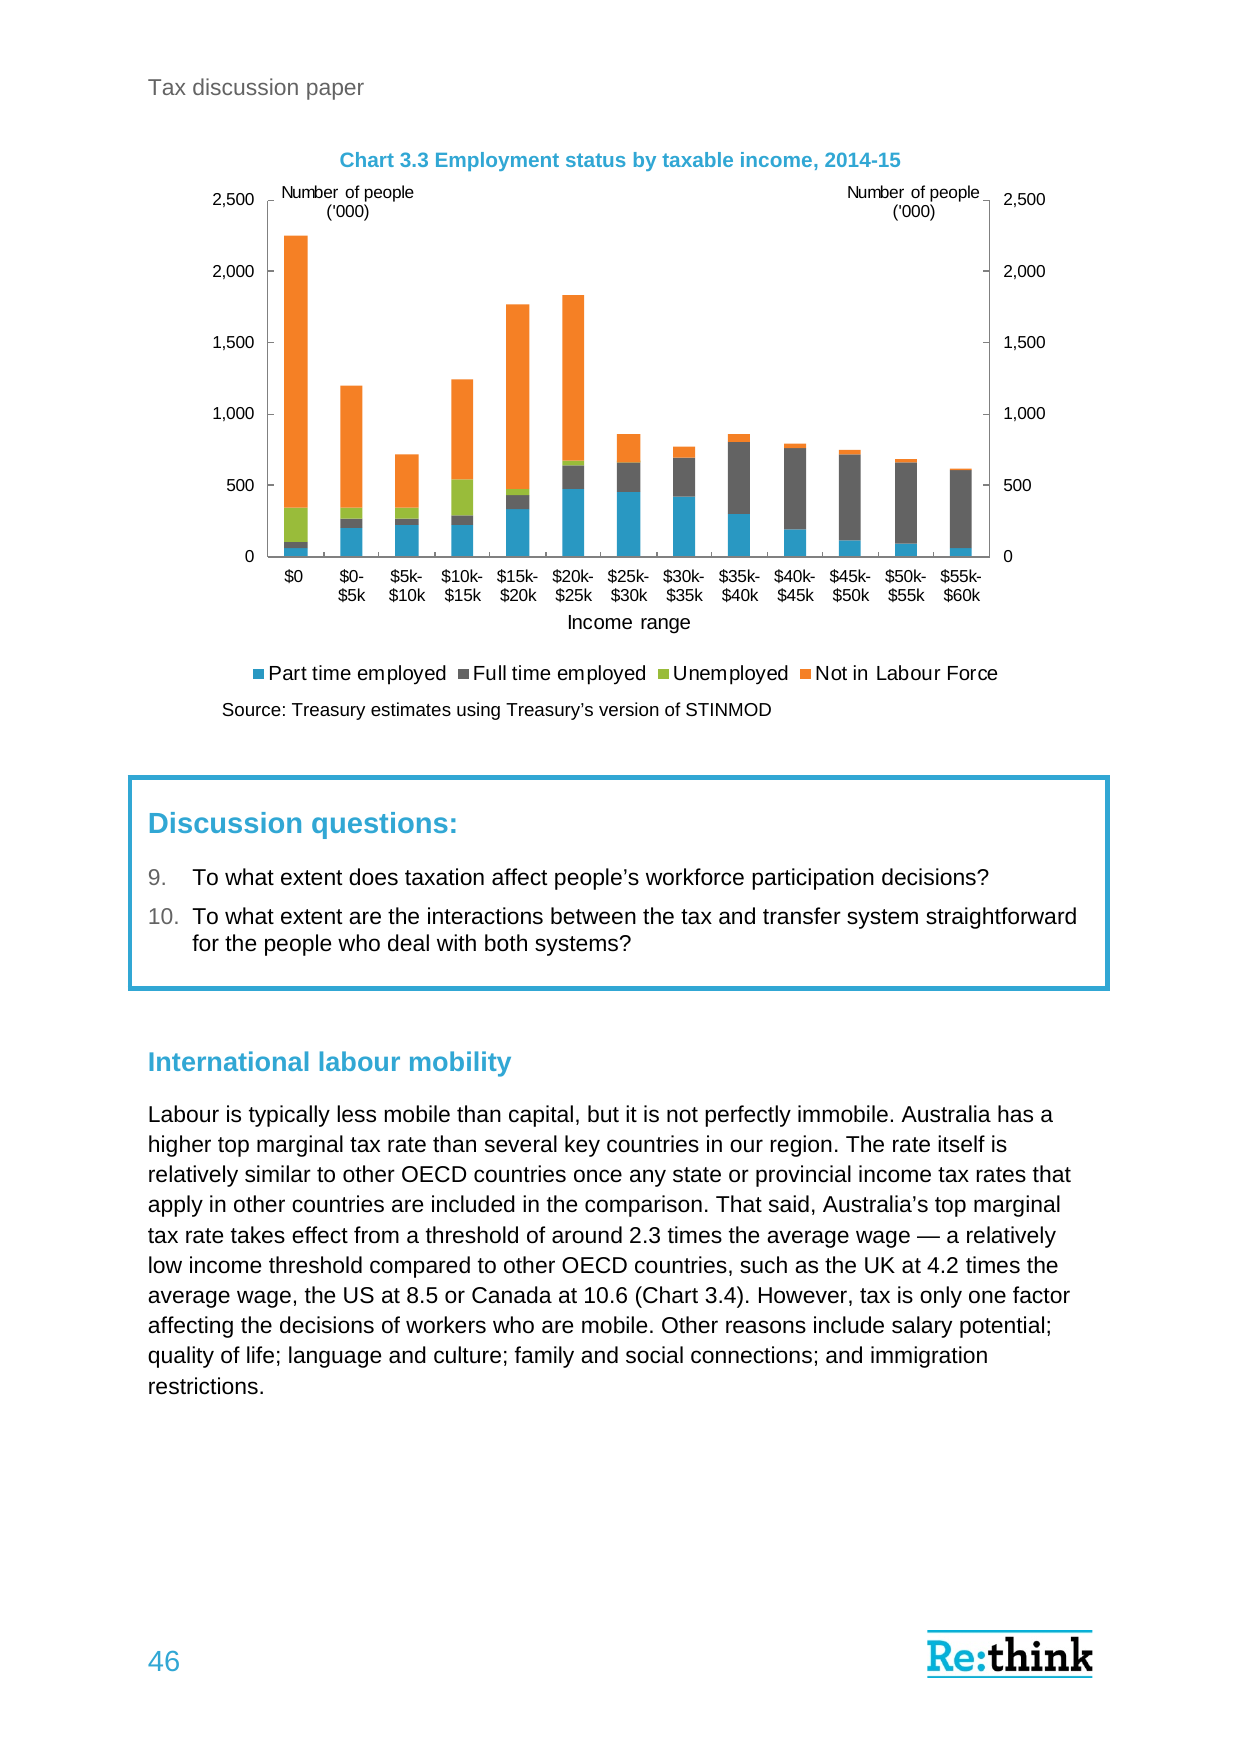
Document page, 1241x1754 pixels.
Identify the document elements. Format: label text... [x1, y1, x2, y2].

text Labour is typically less mobile than capital, but it is not perfectly immobile. Australia has a higher top marginal tax rate than several key countries in our region. The rate itself is relatively similar to other OECD countries once any state or provincial income tax rates that apply in other countries are included in the comparison. That said, Australia’s top marginal tax rate takes effect from a threshold of around 2.3 times the average wage — a relatively low income threshold compared to other OECD countries, such as the UK at 4.2 times the average wage, the US at 8.5 or Canada at 10.6 (Chart 3.4). However, tax is only one factor affecting the decisions of workers who are mobile. Other reasons include salary potential; quality of life; language and culture; family and social connections; and immigration restrictions. [148, 1101, 1092, 1399]
text Source: Treasury estimates using Treasury’s version of STINMOD [222, 698, 1092, 720]
picture [934, 1645, 945, 1655]
table_header Discussion questions: To what extent does taxation affect people’s workforce participation decisions? To what extent are the interactions between the tax and transfer system straightforward for the people who deal with both systems? [132, 780, 1105, 986]
subtitle International labour mobility [148, 1046, 1092, 1077]
picture [927, 1630, 1093, 1676]
